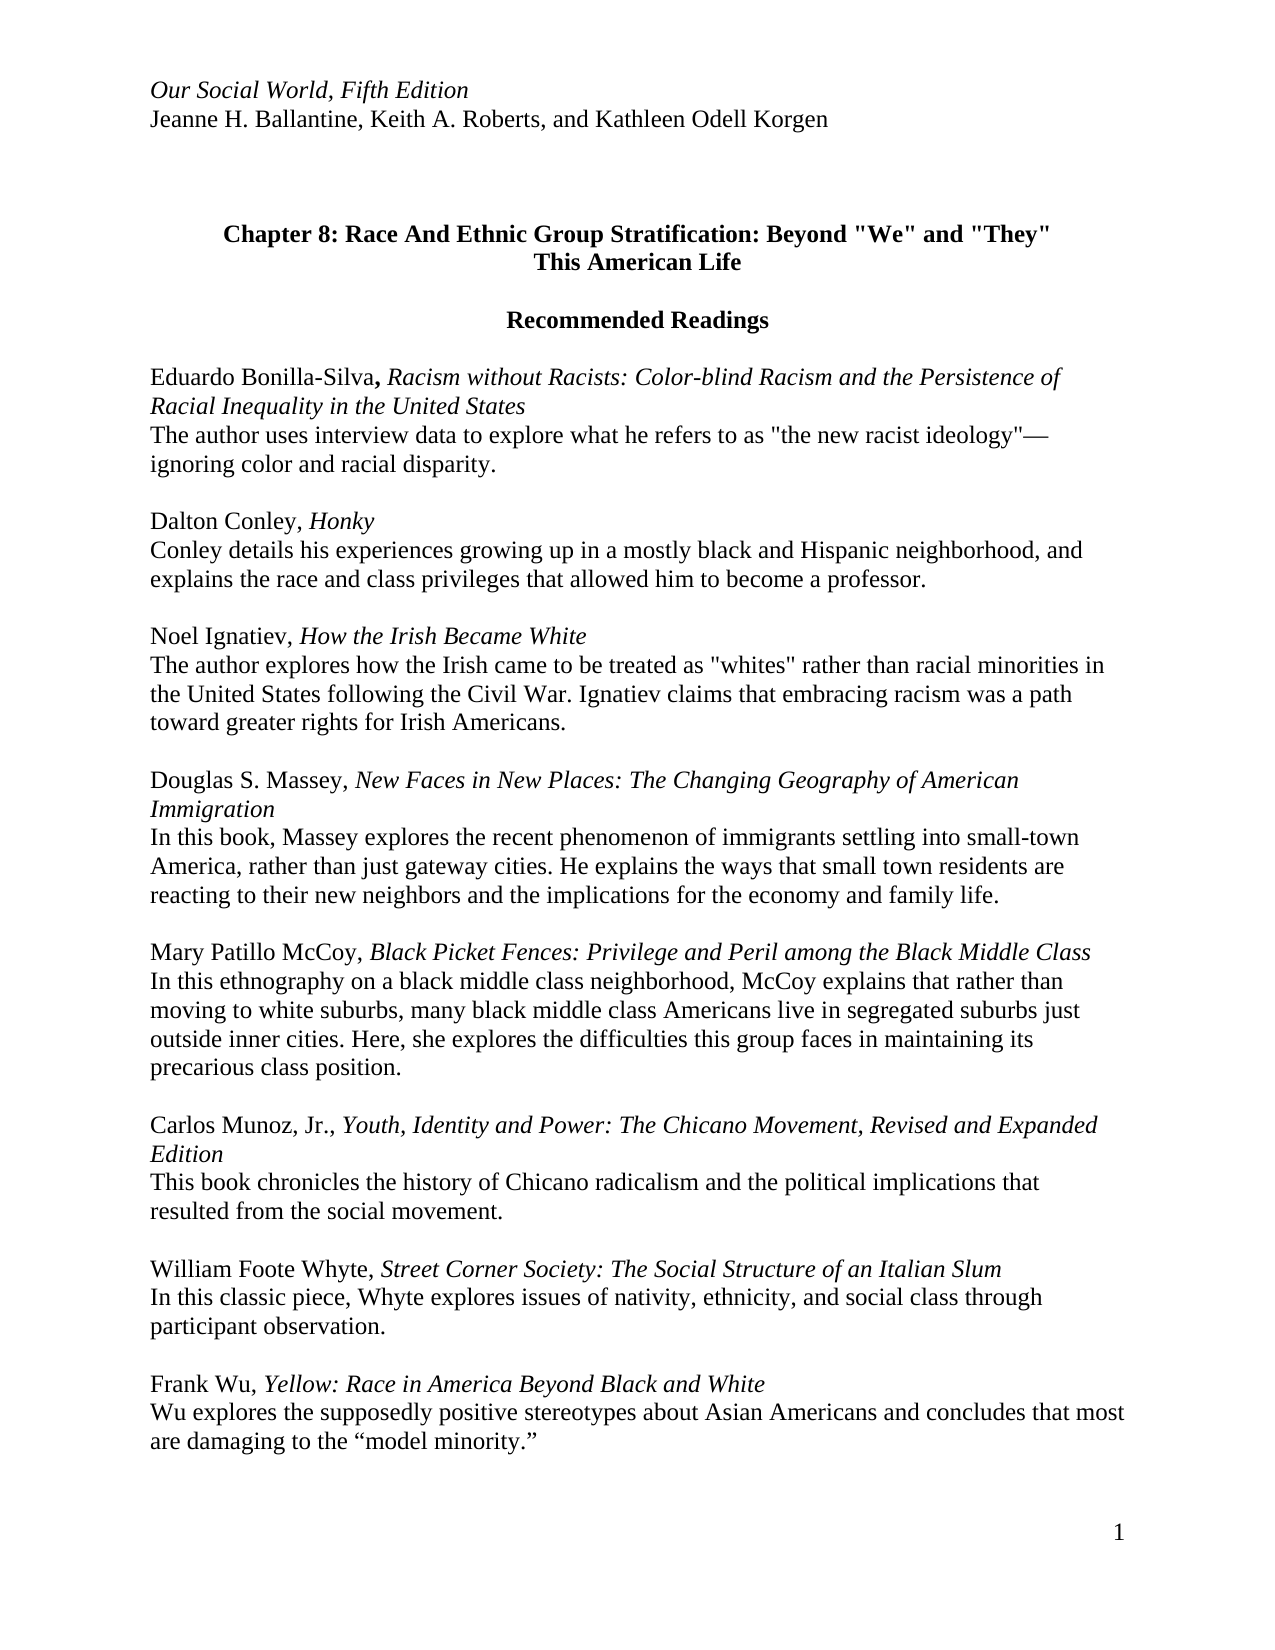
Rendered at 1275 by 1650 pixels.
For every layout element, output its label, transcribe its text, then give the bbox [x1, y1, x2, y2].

text This American Life [150, 247, 1125, 276]
text Frank Wu, Yellow: Race in America Beyond Black and White Wu explores the supposedly positive stereotypes about Asian Americans and concludes that most are damaging to the “model minority.” [150, 1369, 1125, 1455]
text Mary Patillo McCoy, Black Picket Fences: Privilege and Peril among the Black Middle Class In this ethnography on a black middle class neighborhood, McCoy explains that rather than moving to white suburbs, many black middle class Americans live in segregated suburbs just outside inner cities. Here, she explores the difficulties this group faces in maintaining its precarious class position. [150, 937, 1125, 1081]
text Noel Ignatiev, How the Irish Became White The author explores how the Irish came to be treated as "whites" rather than racial minorities in the following the Civil War. Ignatiev claims that embracing racism was a path toward greater rights for Irish Americans. [150, 621, 1125, 736]
text William Foote Whyte, Street Corner Society: The Social Structure of an Italian Slum In this classic piece, Whyte explores issues of nativity, ethnicity, and social class through participant observation. [150, 1254, 1125, 1340]
text Carlos Munoz, Jr., Youth, Identity and Power: The Chicano Movement, Revised and Expanded Edition This book chronicles the history of Chicano radicalism and the political implications that resulted from the social movement. [150, 1110, 1125, 1225]
text Recommended Readings [150, 305, 1125, 334]
text Chapter 8: Race And Ethnic Group Stratification: Beyond "We" and "They" [150, 219, 1125, 247]
text Eduardo Bonilla-Silva, Racism without Racists: Color-blind Racism and the Persistence of Racial Inequality in the United States The author uses interview data to explore what he refers to as "the new racist ideology"—ignoring color and racial disparity. [150, 362, 1125, 477]
text Dalton Conley, Honky Conley details his experiences growing up in a mostly black and Hispanic neighborhood, and explains the race and class privileges that allowed him to become a professor. [150, 506, 1125, 592]
text Douglas S. Massey, New Faces in New Places: The Changing Geography of American Immigration In this book, Massey explores the recent phenomenon of immigrants settling into small-town , rather than just gateway cities. He explains the ways that small town residents are reacting to their new neighbors and the implications for the economy and family life. [150, 765, 1125, 909]
